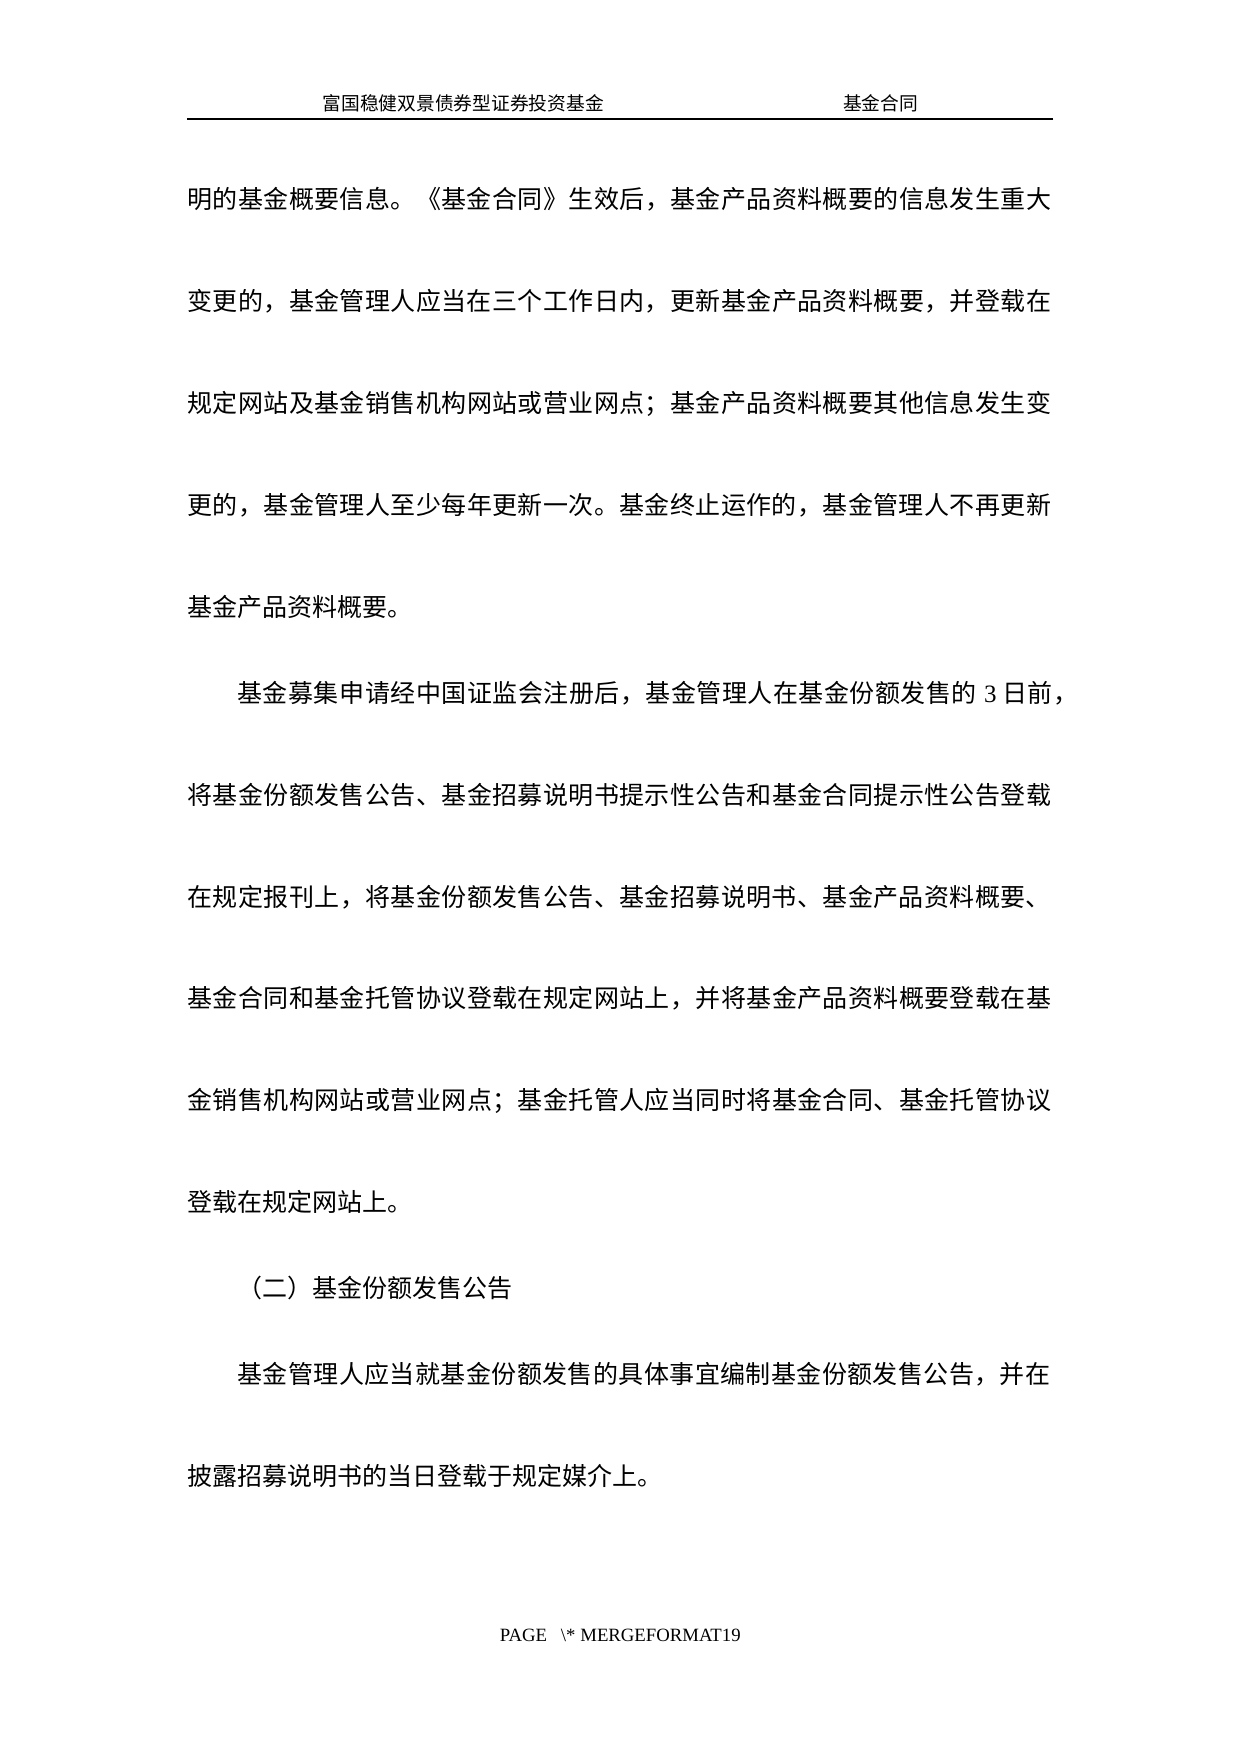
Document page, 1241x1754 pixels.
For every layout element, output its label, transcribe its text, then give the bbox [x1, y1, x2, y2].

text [187, 164, 1053, 639]
text 基金管理人应当就基金份额发售的具体事宜编制基金份额发售公告，并在披露招募说明书的当日登载于规定媒介上。 [187, 1339, 1053, 1509]
text （二）基金份额发售公告 [187, 1253, 1053, 1321]
text 基金募集申请经中国证监会注册后，基金管理人在基金份额发售的3日前，将基金份额发售公告、基金招募说明书提示性公告和基金合同提示性公告登载在规定报刊上，将基金份额发售公告、基金招募说明书、基金产品资料概要、基金合同和基金托管协议登载在规定网站上，并将基金产品资料概要登载在基金销售机构网站或营业网点；基金托管人应当同时将基金合同、基金托管协议登载在规定网站上。 [187, 657, 1053, 1235]
